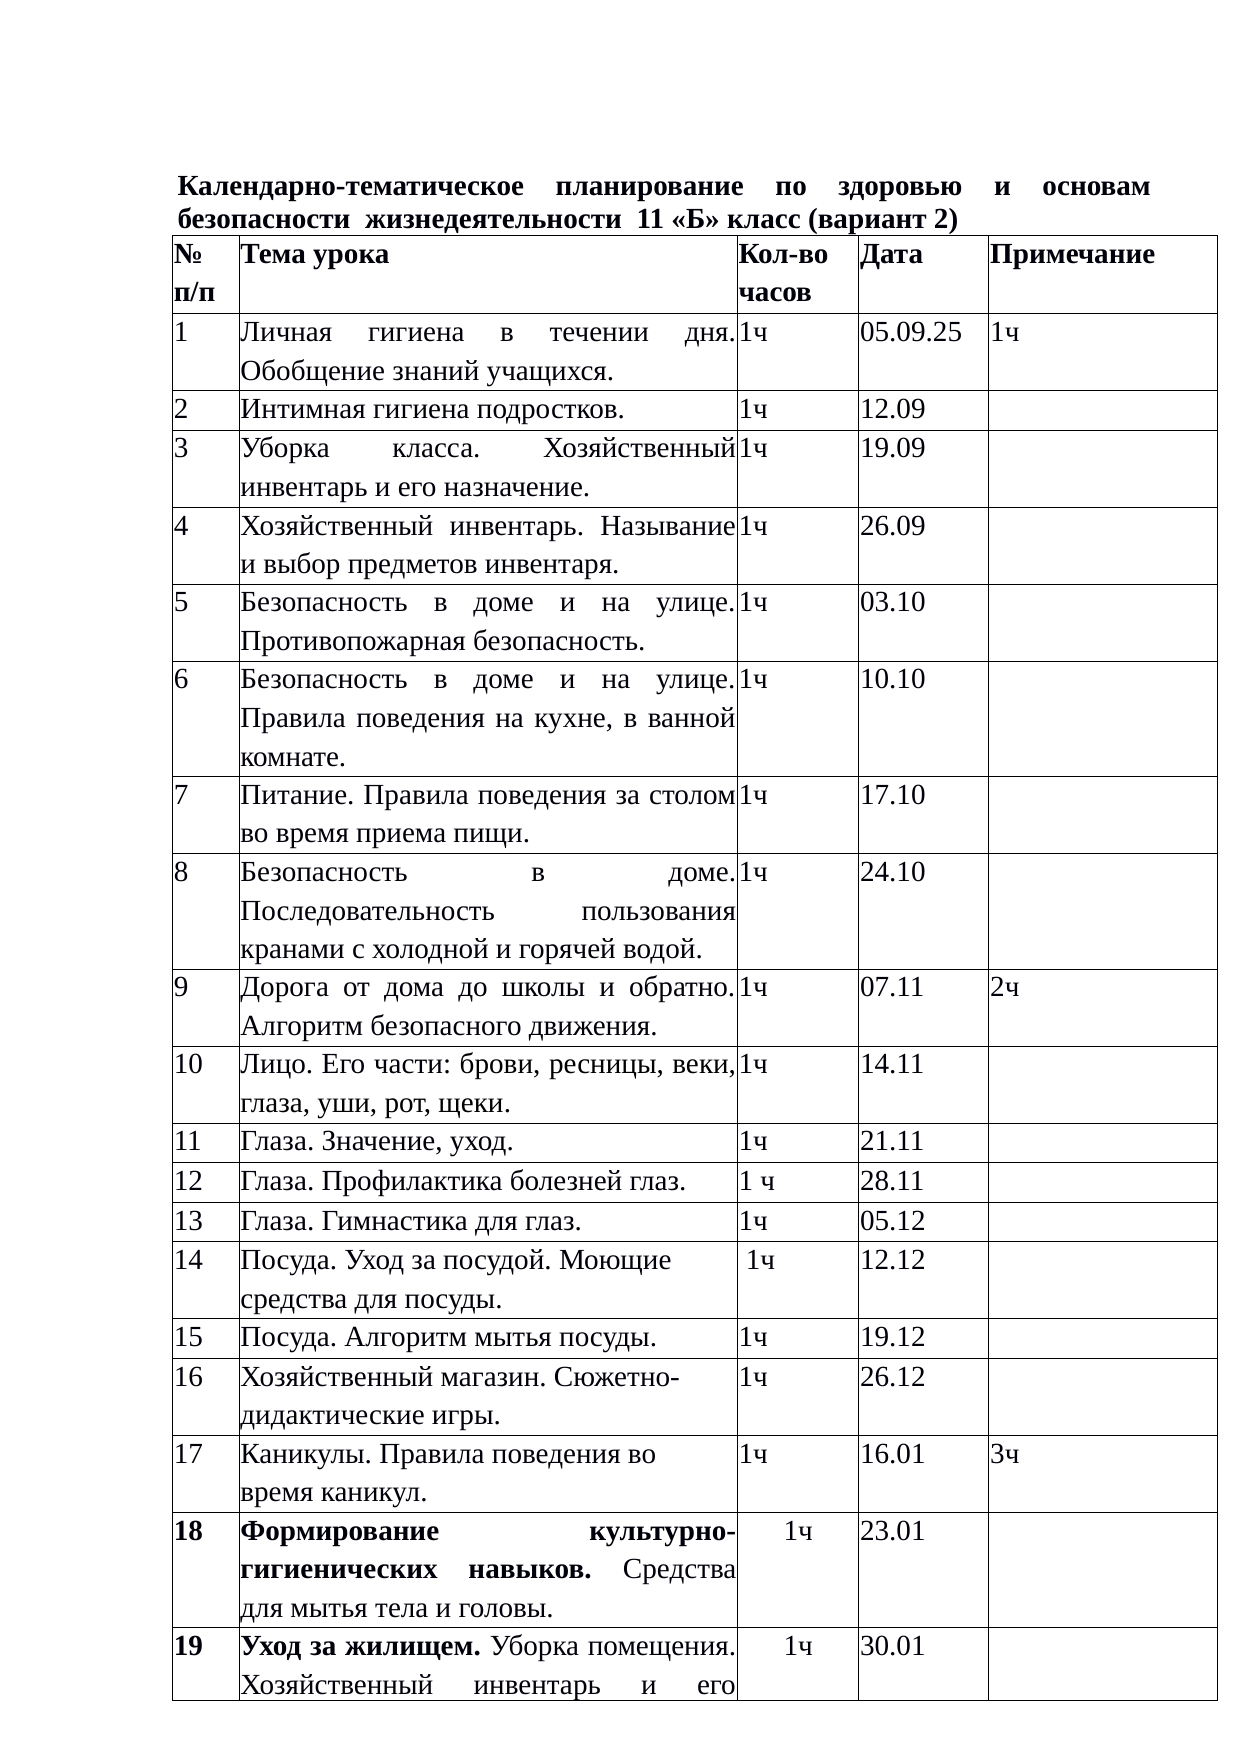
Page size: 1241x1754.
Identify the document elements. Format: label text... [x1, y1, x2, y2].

table_cell 03.10 [859, 585, 988, 661]
table_cell Хозяйственный магазин. Сюжетно-дидактические игры. [240, 1359, 737, 1435]
table_cell 3 [173, 431, 239, 507]
table_cell 1ч [738, 1203, 858, 1241]
table_cell 1ч [738, 1628, 858, 1700]
table_cell 26.09 [859, 508, 988, 583]
table_cell 17 [173, 1436, 239, 1512]
table_cell Посуда. Уход за посудой. Моющие средства для посуды. [240, 1242, 737, 1318]
table_cell 1ч [738, 1436, 858, 1512]
table_cell 5 [173, 585, 239, 661]
table_cell 19 [173, 1628, 239, 1700]
table_cell Глаза. Профилактика болезней глаз. [240, 1163, 737, 1202]
table_cell [989, 1124, 1217, 1162]
table_cell [989, 1242, 1217, 1318]
table_cell 1ч [738, 1513, 858, 1627]
table_cell 1ч [738, 777, 858, 853]
table_cell [989, 1359, 1217, 1435]
table_cell 1ч [989, 314, 1217, 390]
table_header Примечание [989, 236, 1217, 313]
table_cell [989, 1319, 1217, 1358]
table_cell [989, 391, 1217, 429]
table_cell Безопасность в доме. Последовательность пользования кранами с холодной и горячей водой. [240, 854, 737, 968]
table_cell 1ч [738, 508, 858, 583]
table_cell [989, 662, 1217, 776]
table_cell Глаза. Гимнастика для глаз. [240, 1203, 737, 1241]
table_cell 1 [173, 314, 239, 390]
table_cell Личная гигиена в течении дня. Обобщение знаний учащихся. [240, 314, 737, 390]
table_cell 19.09 [859, 431, 988, 507]
table_cell 13 [173, 1203, 239, 1241]
table_header Дата [859, 236, 988, 313]
table_cell 14 [173, 1242, 239, 1318]
table_cell [989, 854, 1217, 968]
table_cell [989, 1047, 1217, 1122]
table_cell 1ч [738, 1359, 858, 1435]
table_cell [989, 431, 1217, 507]
text Календарно-тематическое планирование по здоровью и основам безопасности жизнедеятельности 11 «Б» класс (вариант 2) [177, 168, 1152, 235]
table_cell 1ч [738, 1319, 858, 1358]
table_header № п/п [173, 236, 239, 313]
table_cell Формирование культурно-гигиенических навыков. Средства для мытья тела и головы. [240, 1513, 737, 1627]
table_cell Безопасность в доме и на улице. Противопожарная безопасность. [240, 585, 737, 661]
table_cell 1ч [738, 431, 858, 507]
table_cell 3ч [989, 1436, 1217, 1512]
table_cell 05.12 [859, 1203, 988, 1241]
table_cell [989, 1513, 1217, 1627]
table_cell [989, 508, 1217, 583]
table_cell Дорога от дома до школы и обратно. Алгоритм безопасного движения. [240, 970, 737, 1046]
table_cell 17.10 [859, 777, 988, 853]
table_cell 14.11 [859, 1047, 988, 1122]
table_cell [989, 1203, 1217, 1241]
table_cell Интимная гигиена подростков. [240, 391, 737, 429]
table_cell 23.01 [859, 1513, 988, 1627]
table_cell 1ч [738, 1242, 858, 1318]
table_cell 1ч [738, 662, 858, 776]
table_cell 21.11 [859, 1124, 988, 1162]
table_cell 1ч [738, 391, 858, 429]
table_cell 10 [173, 1047, 239, 1122]
table_cell Посуда. Алгоритм мытья посуды. [240, 1319, 737, 1358]
table_cell 1ч [738, 585, 858, 661]
table_cell 9 [173, 970, 239, 1046]
table_cell 11 [173, 1124, 239, 1162]
table_cell 30.01 [859, 1628, 988, 1700]
table_cell 16.01 [859, 1436, 988, 1512]
table_cell 6 [173, 662, 239, 776]
table_cell [989, 585, 1217, 661]
table_cell 1ч [738, 1047, 858, 1122]
table_cell Питание. Правила поведения за столом во время приема пищи. [240, 777, 737, 853]
table_cell 12 [173, 1163, 239, 1202]
table_cell Глаза. Значение, уход. [240, 1124, 737, 1162]
table_cell 1ч [738, 1124, 858, 1162]
table_cell 1ч [738, 854, 858, 968]
table_cell 24.10 [859, 854, 988, 968]
table_cell 26.12 [859, 1359, 988, 1435]
table_cell [989, 777, 1217, 853]
table_cell 16 [173, 1359, 239, 1435]
table_cell 1ч [738, 970, 858, 1046]
table_cell 05.09.25 [859, 314, 988, 390]
table_cell Лицо. Его части: брови, ресницы, веки, глаза, уши, рот, щеки. [240, 1047, 737, 1122]
table_cell [989, 1628, 1217, 1700]
table_cell Безопасность в доме и на улице. Правила поведения на кухне, в ванной комнате. [240, 662, 737, 776]
table_cell 2 [173, 391, 239, 429]
table_cell 15 [173, 1319, 239, 1358]
table_cell 1ч [738, 314, 858, 390]
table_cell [240, 1628, 737, 1700]
table_cell [989, 1163, 1217, 1202]
table_cell 1 ч [738, 1163, 858, 1202]
table_cell 12.12 [859, 1242, 988, 1318]
table_cell 4 [173, 508, 239, 583]
table_cell 18 [173, 1513, 239, 1627]
table_cell 12.09 [859, 391, 988, 429]
table_cell 19.12 [859, 1319, 988, 1358]
table_cell 7 [173, 777, 239, 853]
table_header Кол-во часов [738, 236, 858, 313]
table_cell 07.11 [859, 970, 988, 1046]
table_cell 28.11 [859, 1163, 988, 1202]
table_cell Хозяйственный инвентарь. Называние и выбор предметов инвентаря. [240, 508, 737, 583]
table_header Тема урока [240, 236, 737, 313]
table_cell 2ч [989, 970, 1217, 1046]
table_cell 8 [173, 854, 239, 968]
table_cell Уборка класса. Хозяйственный инвентарь и его назначение. [240, 431, 737, 507]
table_cell Каникулы. Правила поведения во время каникул. [240, 1436, 737, 1512]
table_cell 10.10 [859, 662, 988, 776]
